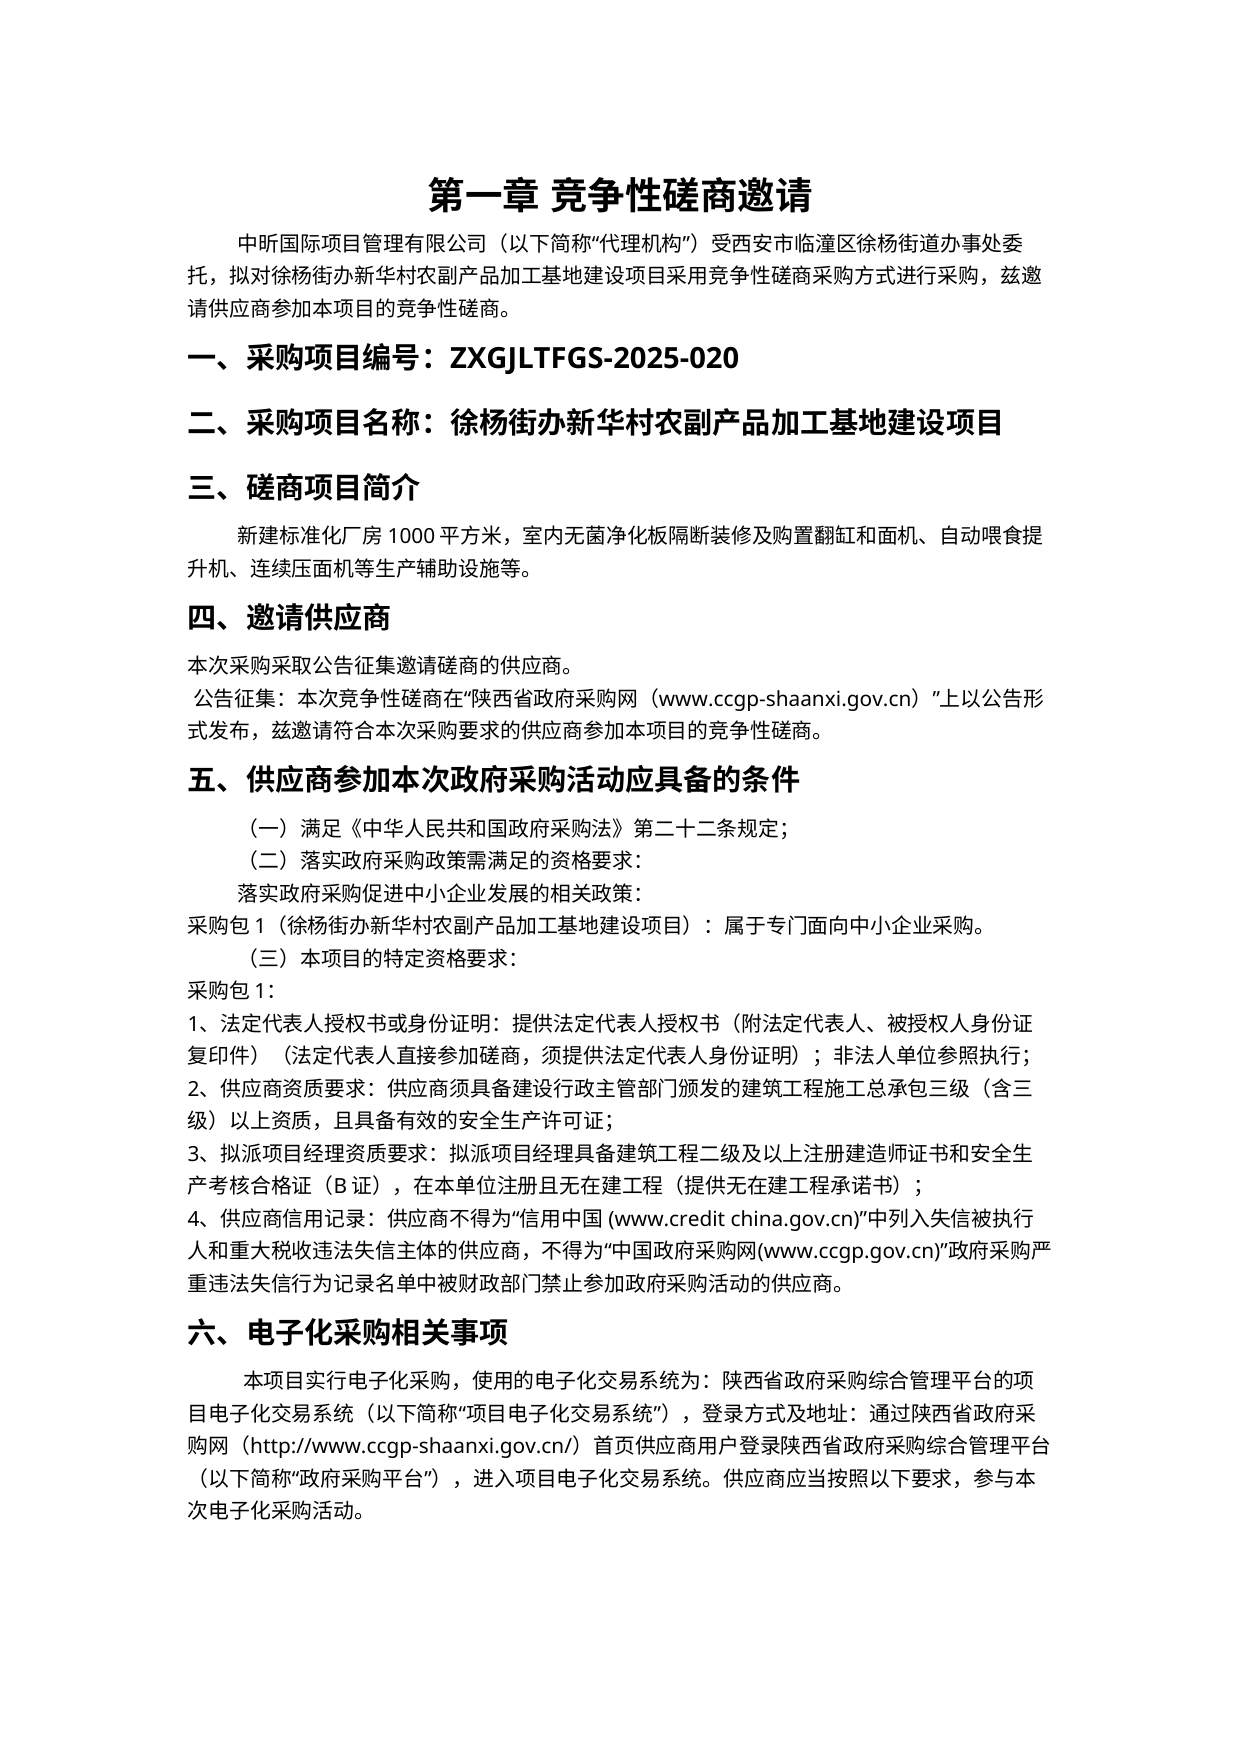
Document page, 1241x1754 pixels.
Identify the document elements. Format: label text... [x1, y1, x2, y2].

text 第一章 竞争性磋商邀请 [187, 162, 1053, 227]
text 二、采购项目名称：徐杨街办新华村农副产品加工基地建设项目 [187, 389, 1053, 454]
text 中昕国际项目管理有限公司（以下简称“代理机构”）受西安市临潼区徐杨街道办事处委托，拟对徐杨街办新华村农副产品加工基地建设项目采用竞争性磋商采购方式进行采购，兹邀请供应商参加本项目的竞争性磋商。 [187, 227, 1053, 324]
text 3、拟派项目经理资质要求：拟派项目经理具备建筑工程二级及以上注册建造师证书和安全生产考核合格证（B证），在本单位注册且无在建工程（提供无在建工程承诺书）； [187, 1137, 1053, 1202]
text （一）满足《中华人民共和国政府采购法》第二十二条规定； [187, 812, 1053, 844]
text 采购包1： [187, 974, 1053, 1007]
text 1、法定代表人授权书或身份证明：提供法定代表人授权书（附法定代表人、被授权人身份证复印件）（法定代表人直接参加磋商，须提供法定代表人身份证明）；非法人单位参照执行； [187, 1007, 1053, 1072]
text 新建标准化厂房1000平方米，室内无菌净化板隔断装修及购置翻缸和面机、自动喂食提升机、连续压面机等生产辅助设施等。 [187, 519, 1053, 584]
text （二）落实政府采购政策需满足的资格要求： [187, 844, 1053, 877]
text 2、供应商资质要求：供应商须具备建设行政主管部门颁发的建筑工程施工总承包三级（含三级）以上资质，且具备有效的安全生产许可证； [187, 1072, 1053, 1137]
text 一、采购项目编号：ZXGJLTFGS-2025-020 [187, 324, 1053, 389]
text 公告征集：本次竞争性磋商在“陕西省政府采购网（www.ccgp-shaanxi.gov.cn）”上以公告形式发布，兹邀请符合本次采购要求的供应商参加本项目的竞争性磋商。 [187, 682, 1053, 747]
text （三）本项目的特定资格要求： [187, 942, 1053, 974]
text 四、邀请供应商 [187, 584, 1053, 649]
text 落实政府采购促进中小企业发展的相关政策： [187, 877, 1053, 909]
text 三、磋商项目简介 [187, 454, 1053, 519]
text 4、供应商信用记录：供应商不得为“信用中国 (www.credit china.gov.cn)”中列入失信被执行人和重大税收违法失信主体的供应商，不得为“中国政府采购网(www.ccgp.gov.cn)”政府采购严重违法失信行为记录名单中被财政部门禁止参加政府采购活动的供应商。 [187, 1202, 1053, 1299]
text 本次采购采取公告征集邀请磋商的供应商。 [187, 649, 1053, 682]
text 六、电子化采购相关事项 [187, 1299, 1053, 1364]
text 采购包1（徐杨街办新华村农副产品加工基地建设项目）：属于专门面向中小企业采购。 [187, 909, 1053, 942]
text 本项目实行电子化采购，使用的电子化交易系统为：陕西省政府采购综合管理平台的项目电子化交易系统（以下简称“项目电子化交易系统”），登录方式及地址：通过陕西省政府采购网（http://www.ccgp-shaanxi.gov.cn/）首页供应商用户登录陕西省政府采购综合管理平台（以下简称“政府采购平台”），进入项目电子化交易系统。供应商应当按照以下要求，参与本次电子化采购活动。 [187, 1364, 1053, 1527]
text 五、供应商参加本次政府采购活动应具备的条件 [187, 747, 1053, 812]
